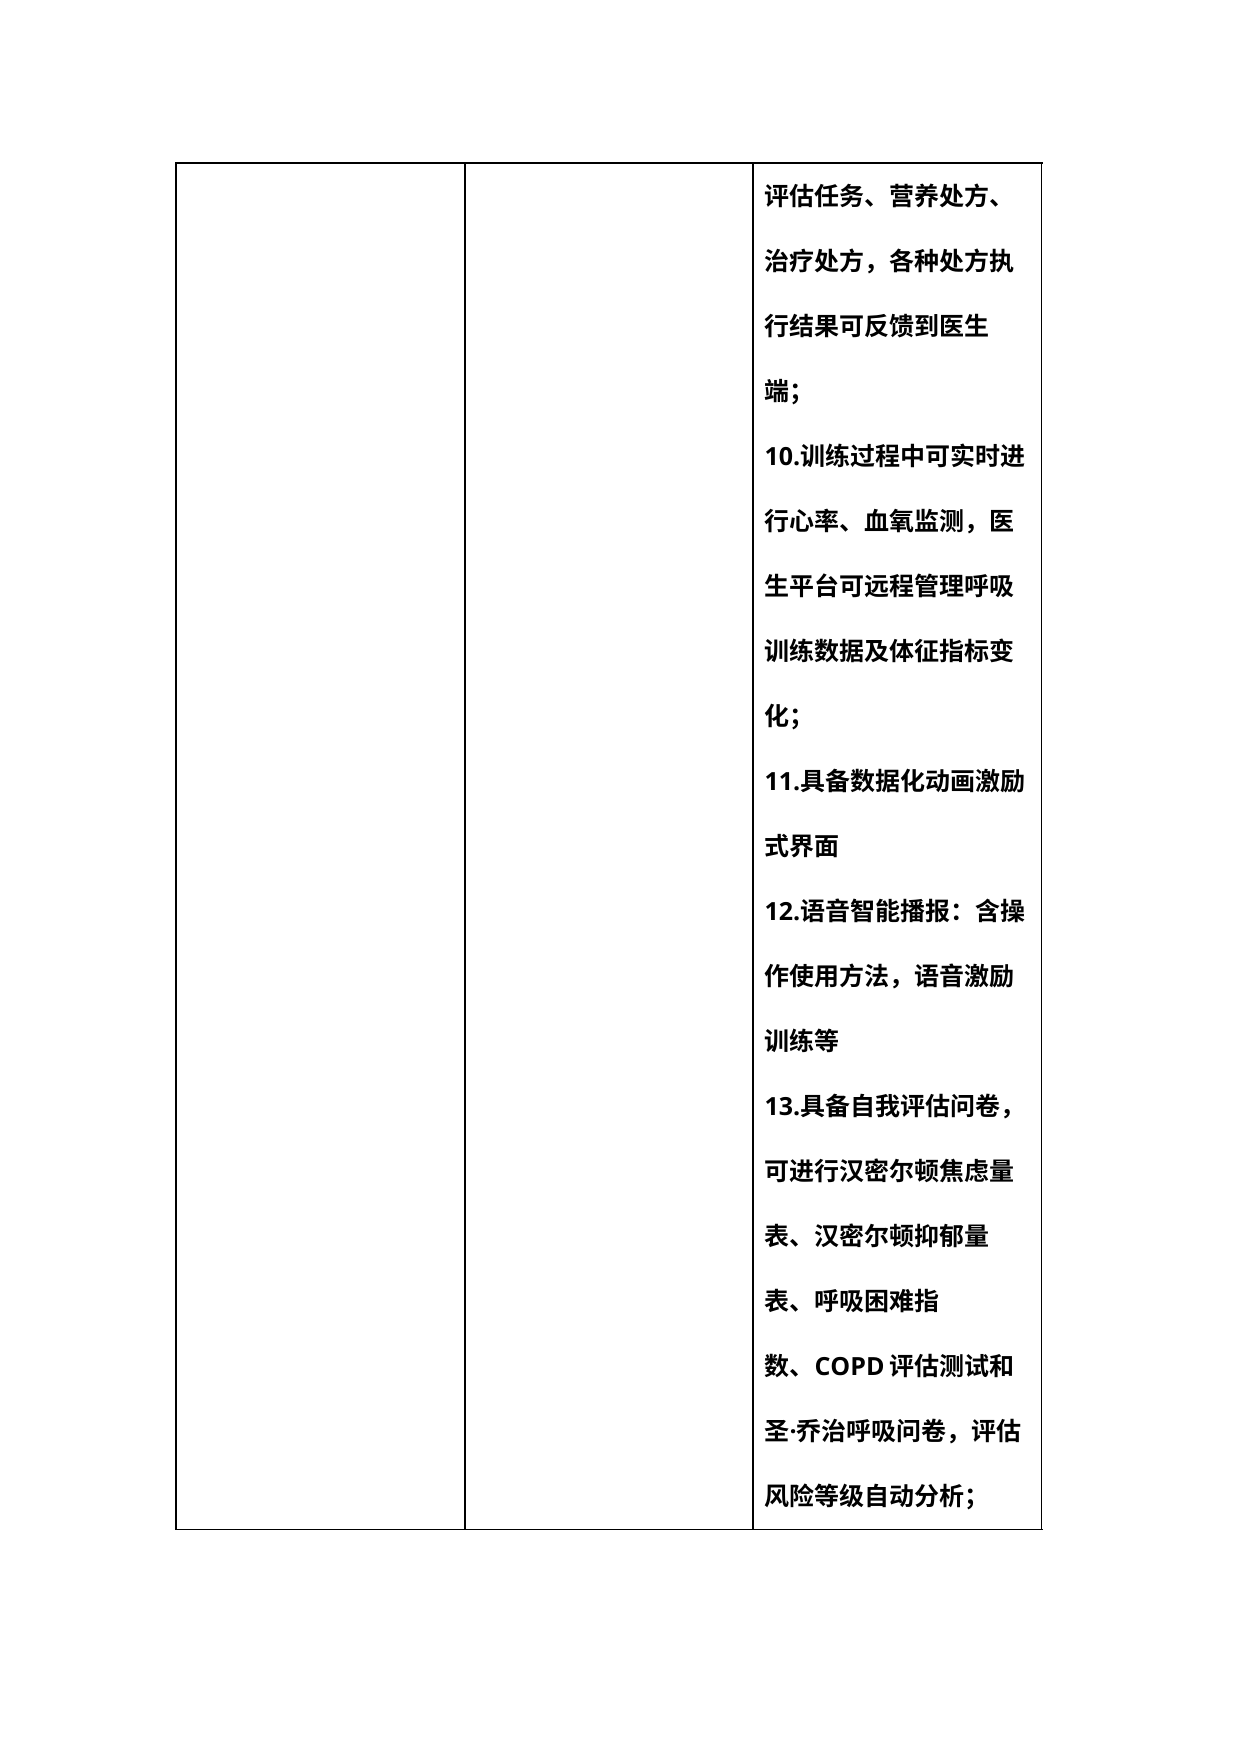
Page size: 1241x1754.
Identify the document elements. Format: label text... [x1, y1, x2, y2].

table_cell 3 [466, 164, 752, 1528]
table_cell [754, 164, 1041, 1528]
table_cell [177, 164, 464, 1528]
